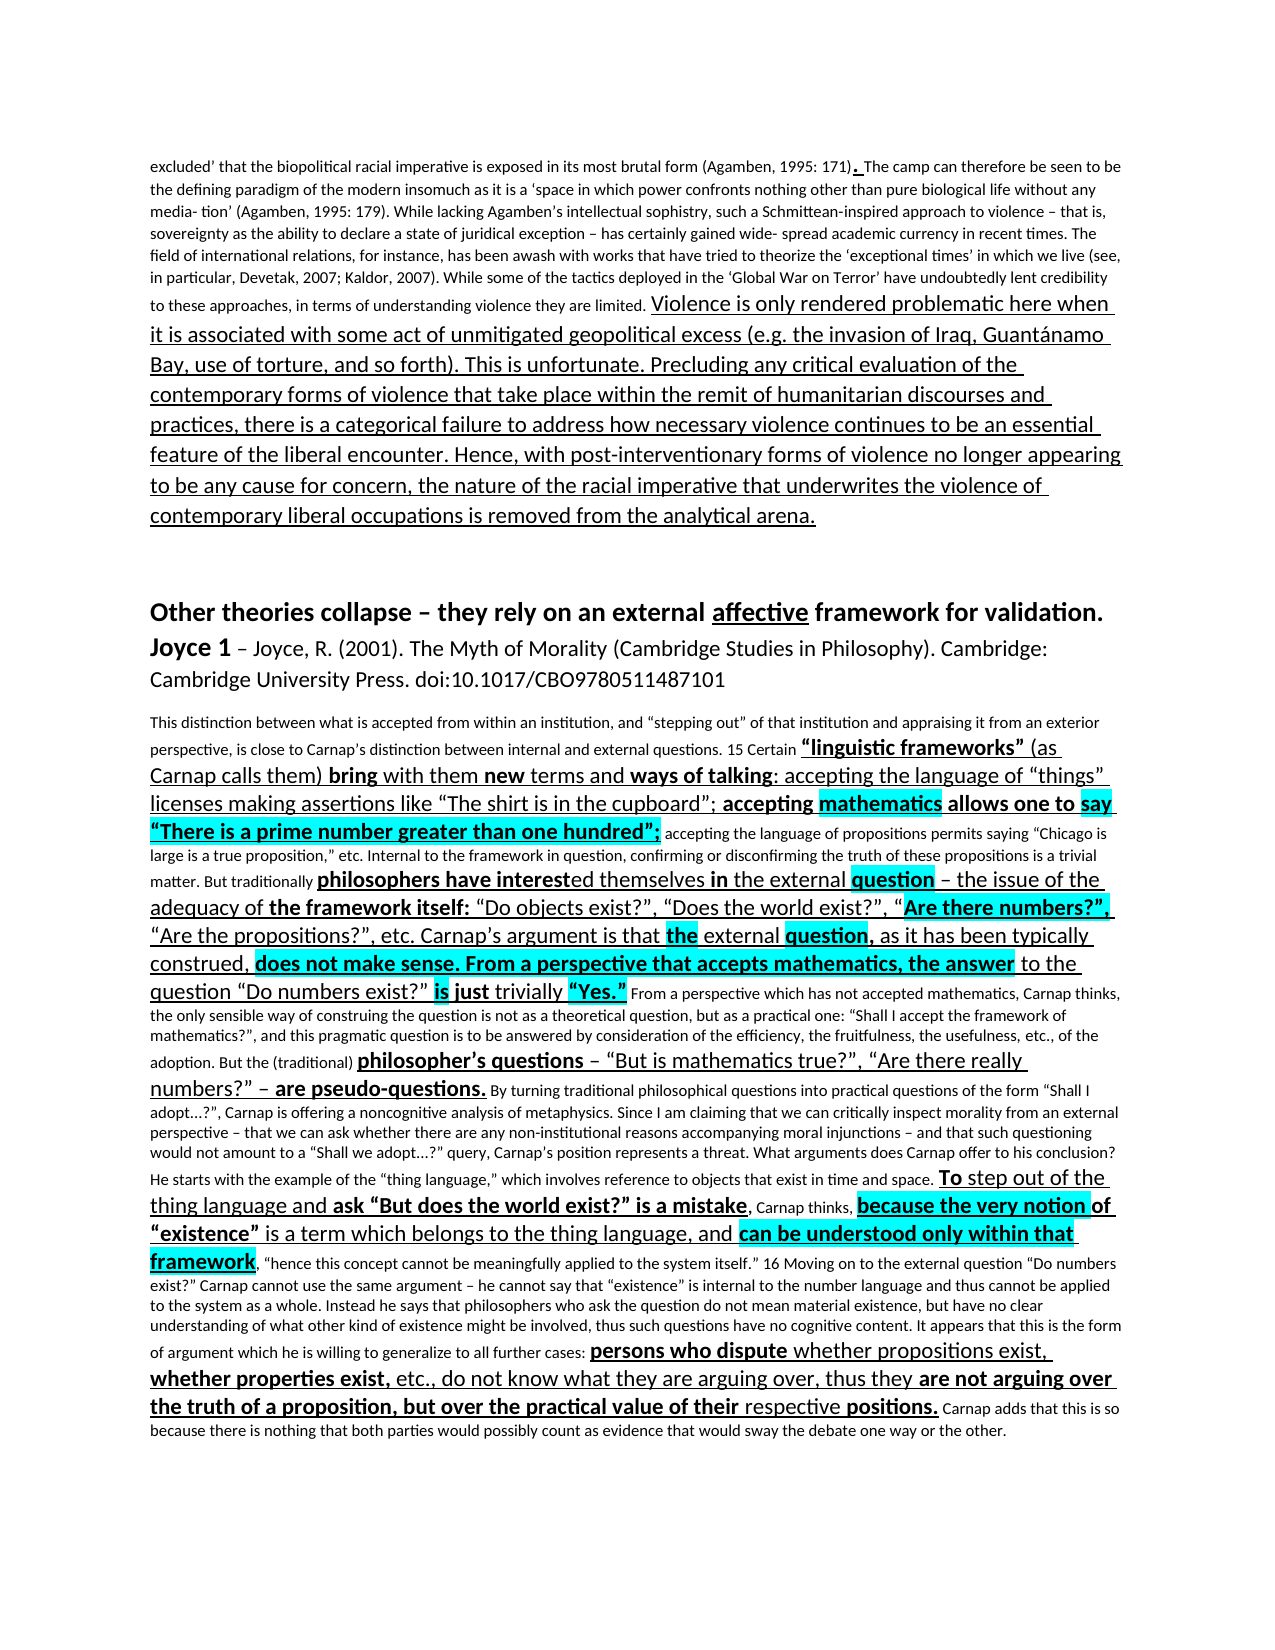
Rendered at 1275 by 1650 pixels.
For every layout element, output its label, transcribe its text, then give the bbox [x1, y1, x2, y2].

text This distinction between what is accepted from within an institution, and “stepping out” of that institution and appraising it from an exterior perspective, is close to Carnap’s distinction between internal and external questions. 15 Certain “linguistic frameworks” (as Carnap calls them) bring with them new terms and ways of talking: accepting the language of “things” licenses making assertions like “The shirt is in the cupboard”; accepting mathematics allows one to say “There is a prime number greater than one hundred”; accepting the language of propositions permits saying “Chicago is large is a true proposition,” etc. Internal to the framework in question, confirming or disconfirming the truth of these propositions is a trivial matter. But traditionally philosophers have interested themselves in the external question – the issue of the adequacy of the framework itself: “Do objects exist?”, “Does the world exist?”, “Are there numbers?”, “Are the propositions?”, etc. Carnap’s argument is that the external question, as it has been typically construed, does not make sense. From a perspective that accepts mathematics, the answer to the question “Do numbers exist?” is just trivially “Yes.” From a perspective which has not accepted mathematics, Carnap thinks, the only sensible way of construing the question is not as a theoretical question, but as a practical one: “Shall I accept the framework of mathematics?”, and this pragmatic question is to be answered by consideration of the efficiency, the fruitfulness, the usefulness, etc., of the adoption. But the (traditional) philosopher’s questions – “But is mathematics true?”, “Are there really numbers?” – are pseudo-questions. By turning traditional philosophical questions into practical questions of the form “Shall I adopt...?”, Carnap is offering a noncognitive analysis of metaphysics. Since I am claiming that we can critically inspect morality from an external perspective – that we can ask whether there are any non-institutional reasons accompanying moral injunctions – and that such questioning would not amount to a “Shall we adopt...?” query, Carnap’s position represents a threat. What arguments does Carnap offer to his conclusion? He starts with the example of the “thing language,” which involves reference to objects that exist in time and space. To step out of the thing language and ask “But does the world exist?” is a mistake, Carnap thinks, because the very notion of “existence” is a term which belongs to the thing language, and can be understood only within that framework, “hence this concept cannot be meaningfully applied to the system itself.” 16 Moving on to the external question “Do numbers exist?” Carnap cannot use the same argument – he cannot say that “existence” is internal to the number language and thus cannot be applied to the system as a whole. Instead he says that philosophers who ask the question do not mean material existence, but have no clear understanding of what other kind of existence might be involved, thus such questions have no cognitive content. It appears that this is the form of argument which he is willing to generalize to all further cases: persons who dispute whether propositions exist, whether properties exist, etc., do not know what they are arguing over, thus they are not arguing over the truth of a proposition, but over the practical value of their respective positions. Carnap adds that this is so because there is nothing that both parties would possibly count as evidence that would sway the debate one way or the other. [150, 712, 1125, 1440]
subtitle Other theories collapse – they rely on an external affective framework for validation. [150, 595, 1125, 628]
text Joyce 1 – Joyce, R. (2001). The Myth of Morality (Cambridge Studies in Philosophy). Cambridge: Cambridge University Press. doi:10.1017/CBO9780511487101 [150, 630, 1125, 694]
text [150, 150, 1125, 529]
